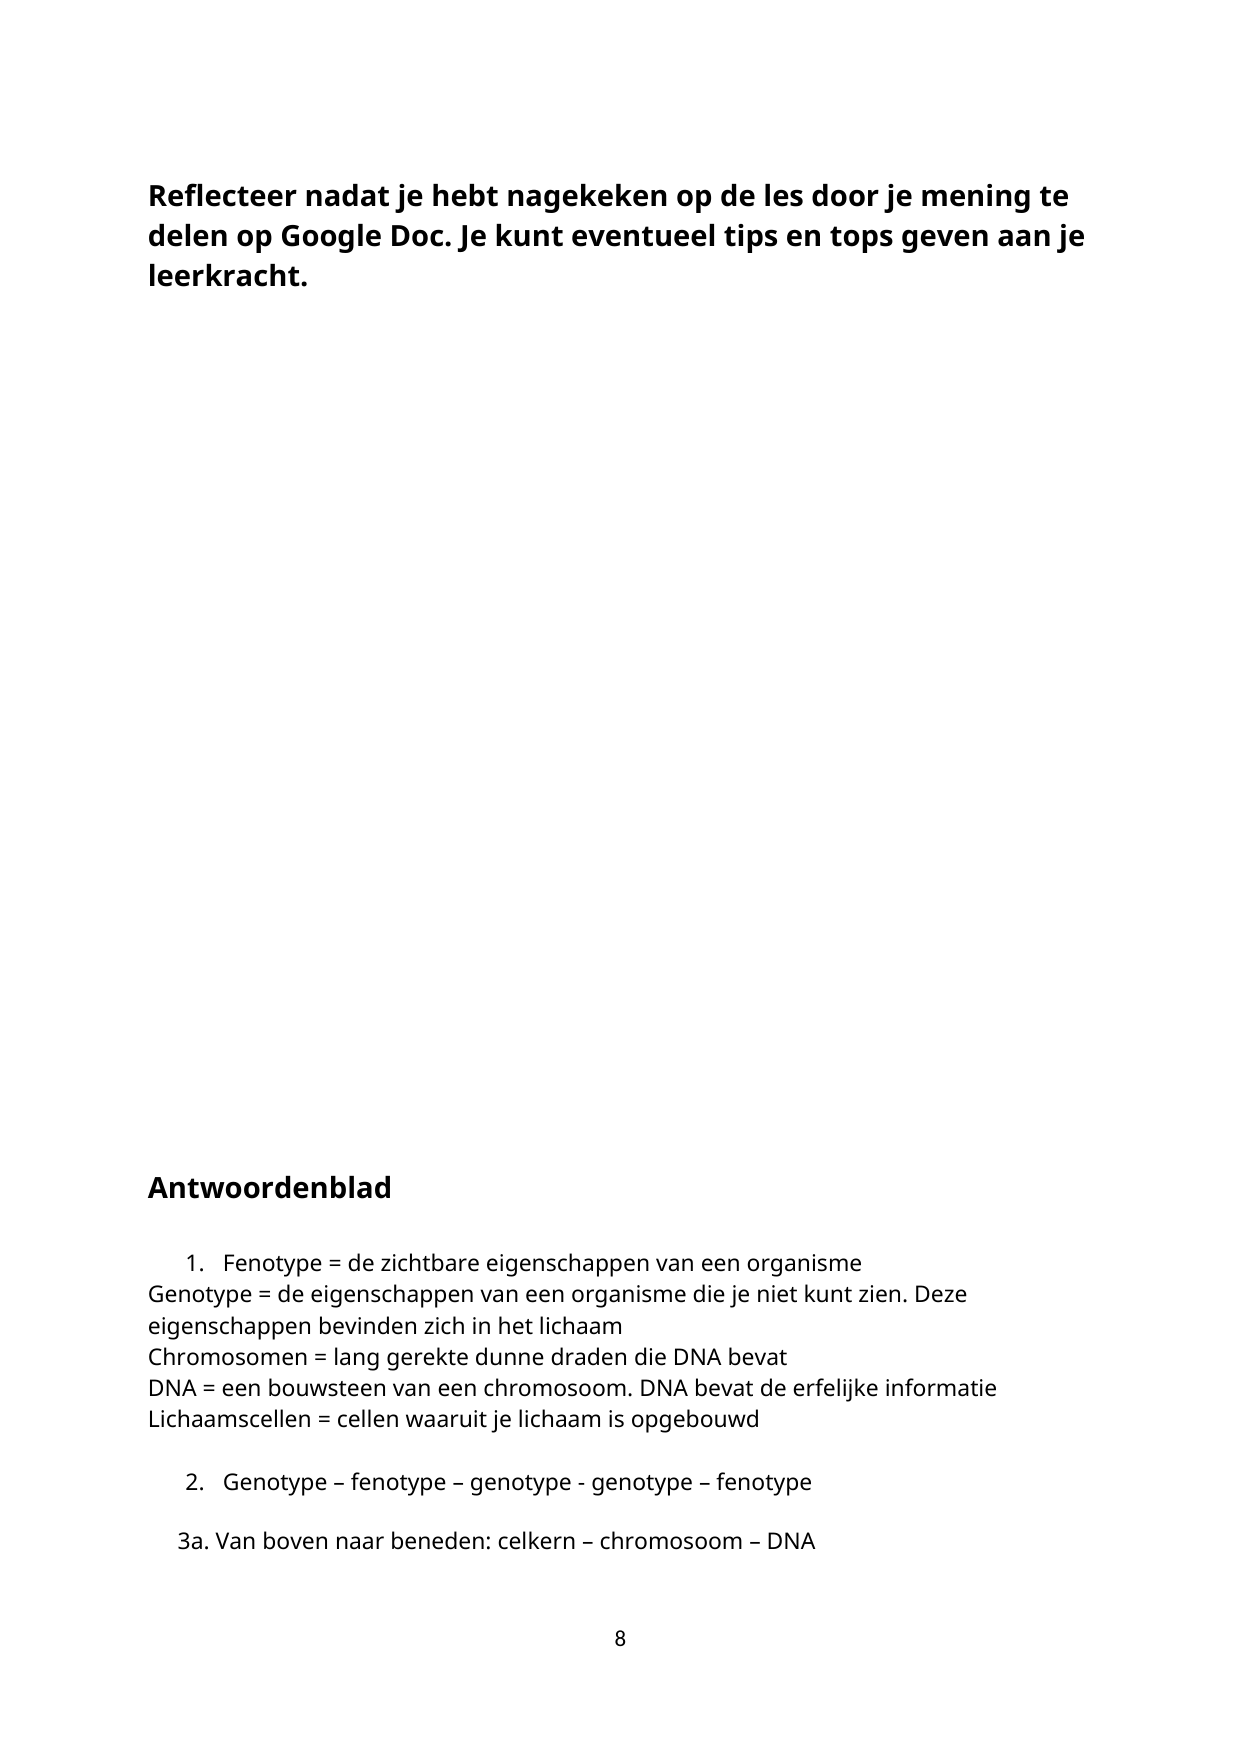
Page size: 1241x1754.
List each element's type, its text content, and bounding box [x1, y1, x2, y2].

text Reflecteer nadat je hebt nagekeken op de les door je mening te delen op Google Doc. Je kunt eventueel tips en tops geven aan je leerkracht. [148, 176, 1093, 295]
list Genotype – fenotype – genotype - genotype – fenotype [185, 1466, 1093, 1497]
list Fenotype = de zichtbare eigenschappen van een organisme [185, 1247, 1093, 1278]
text DNA = een bouwsteen van een chromosoom. DNA bevat de erfelijke informatie [148, 1372, 1093, 1403]
text Antwoordenblad [148, 1168, 1093, 1207]
text Genotype = de eigenschappen van een organisme die je niet kunt zien. Deze eigenschappen bevinden zich in het lichaam [148, 1278, 1093, 1341]
text 3a. Van boven naar beneden: celkern – chromosoom – DNA [148, 1525, 1093, 1556]
text Chromosomen = lang gerekte dunne draden die DNA bevat [148, 1341, 1093, 1372]
text Lichaamscellen = cellen waaruit je lichaam is opgebouwd [148, 1403, 1093, 1435]
